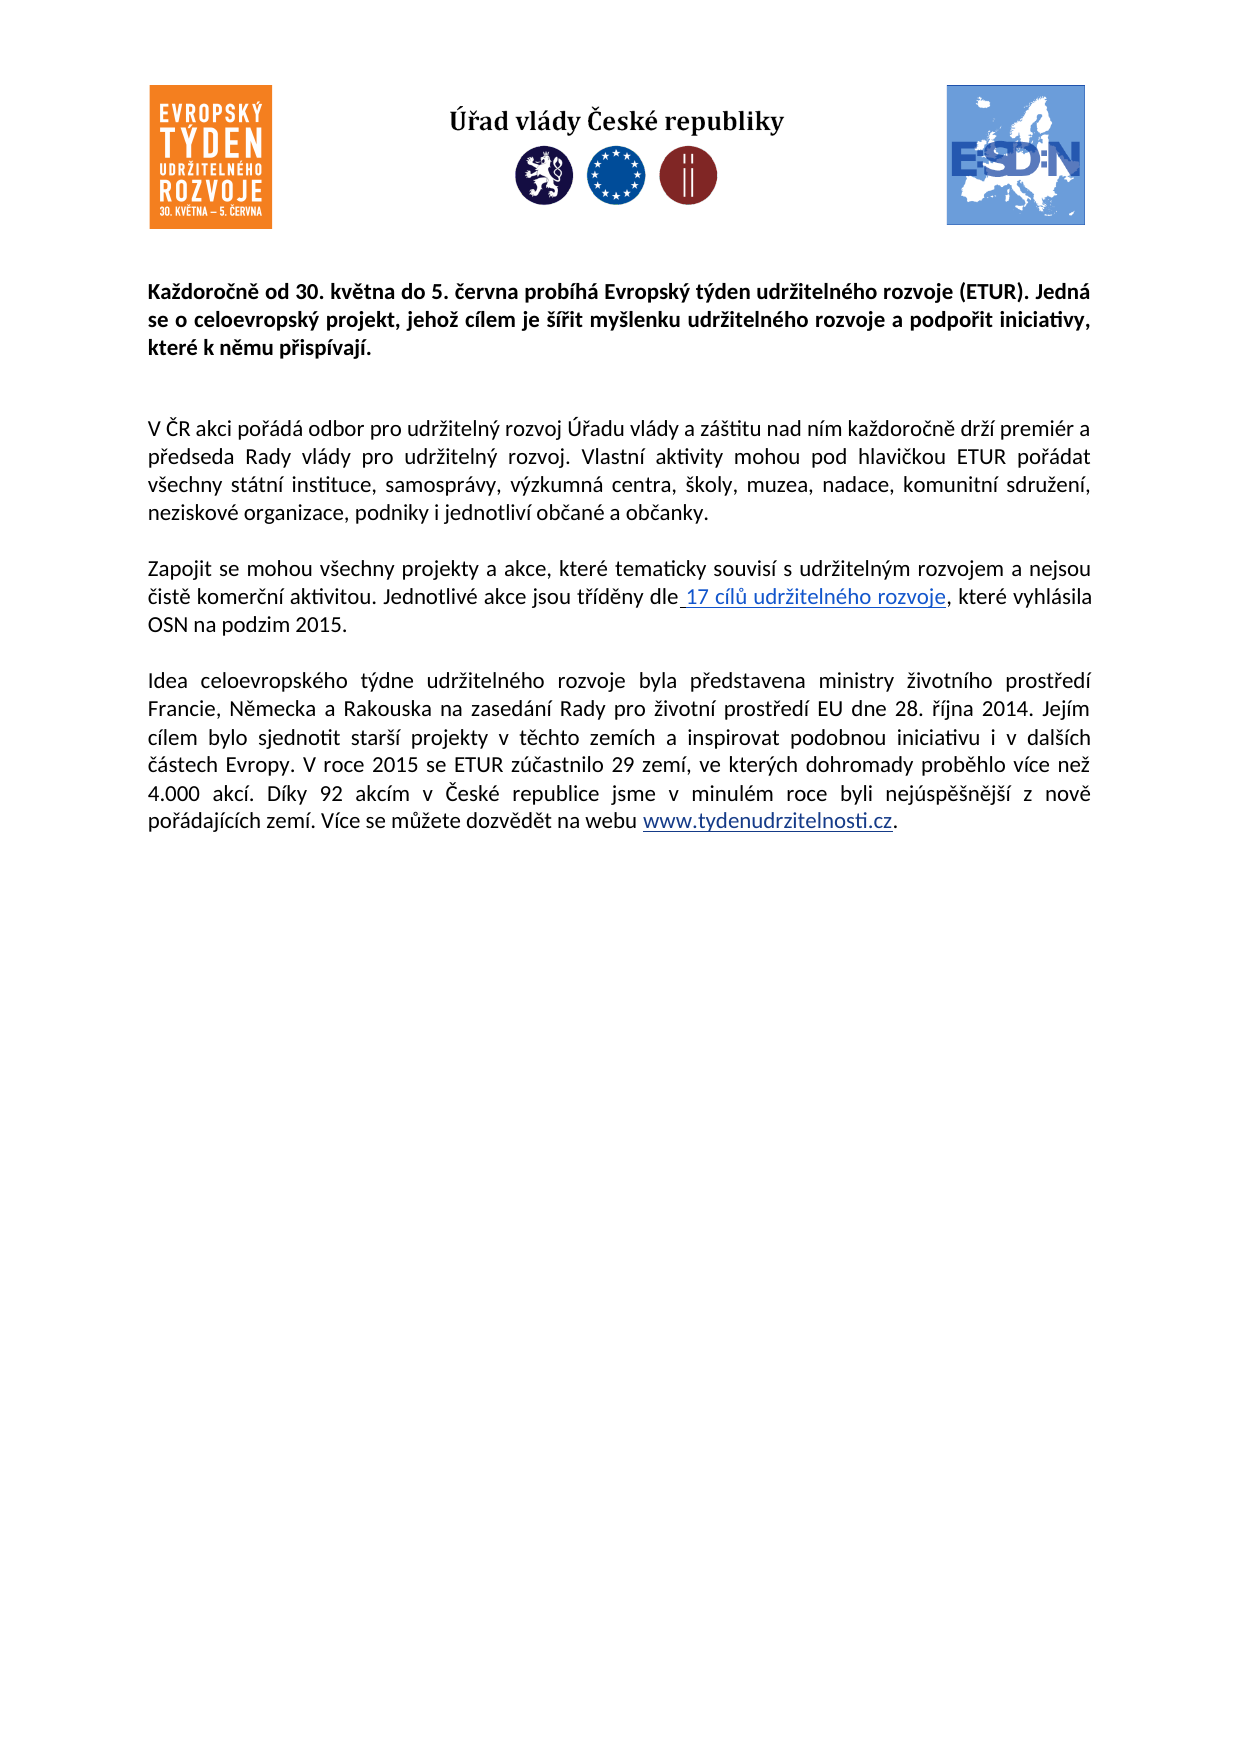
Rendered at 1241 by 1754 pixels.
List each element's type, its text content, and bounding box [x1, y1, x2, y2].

picture [149, 85, 273, 229]
text Každoročně od 30. května do 5. června probíhá Evropský týden udržitelného rozvoje (ETUR). Jedná se o celoevropský projekt, jehož cílem je šířit myšlenku udržitelného rozvoje a podpořit iniciativy, které k němu přispívají. [148, 277, 1093, 361]
picture [946, 85, 1085, 225]
picture [416, 88, 817, 229]
text Idea celoevropského týdne udržitelného rozvoje byla představena ministry životního prostředí Francie, Německa a Rakouska na zasedání Rady pro životní prostředí EU dne 28. října 2014. Jejím cílem bylo sjednotit starší projekty v těchto zemích a inspirovat podobnou iniciativu i v dalších částech Evropy. V roce 2015 se ETUR zúčastnilo 29 zemí, ve kterých dohromady proběhlo více než 4.000 akcí. Díky 92 akcím v České republice jsme v minulém roce byli nejúspěšnější z nově pořádajících zemí. Více se můžete dozvědět na webu www.tydenudrzitelnosti.cz. [148, 667, 1093, 835]
text V ČR akci pořádá odbor pro udržitelný rozvoj Úřadu vlády a záštitu nad ním každoročně drží premiér a předseda Rady vlády pro udržitelný rozvoj. Vlastní aktivity mohou pod hlavičkou ETUR pořádat všechny státní instituce, samosprávy, výzkumná centra, školy, muzea, nadace, komunitní sdružení, neziskové organizace, podniky i jednotliví občané a občanky. [148, 414, 1093, 526]
text Zapojit se mohou všechny projekty a akce, které tematicky souvisí s udržitelným rozvojem a nejsou čistě komerční aktivitou. Jednotlivé akce jsou tříděny dle 17 cílů udržitelného rozvoje, které vyhlásila OSN na podzim 2015. [148, 554, 1093, 638]
